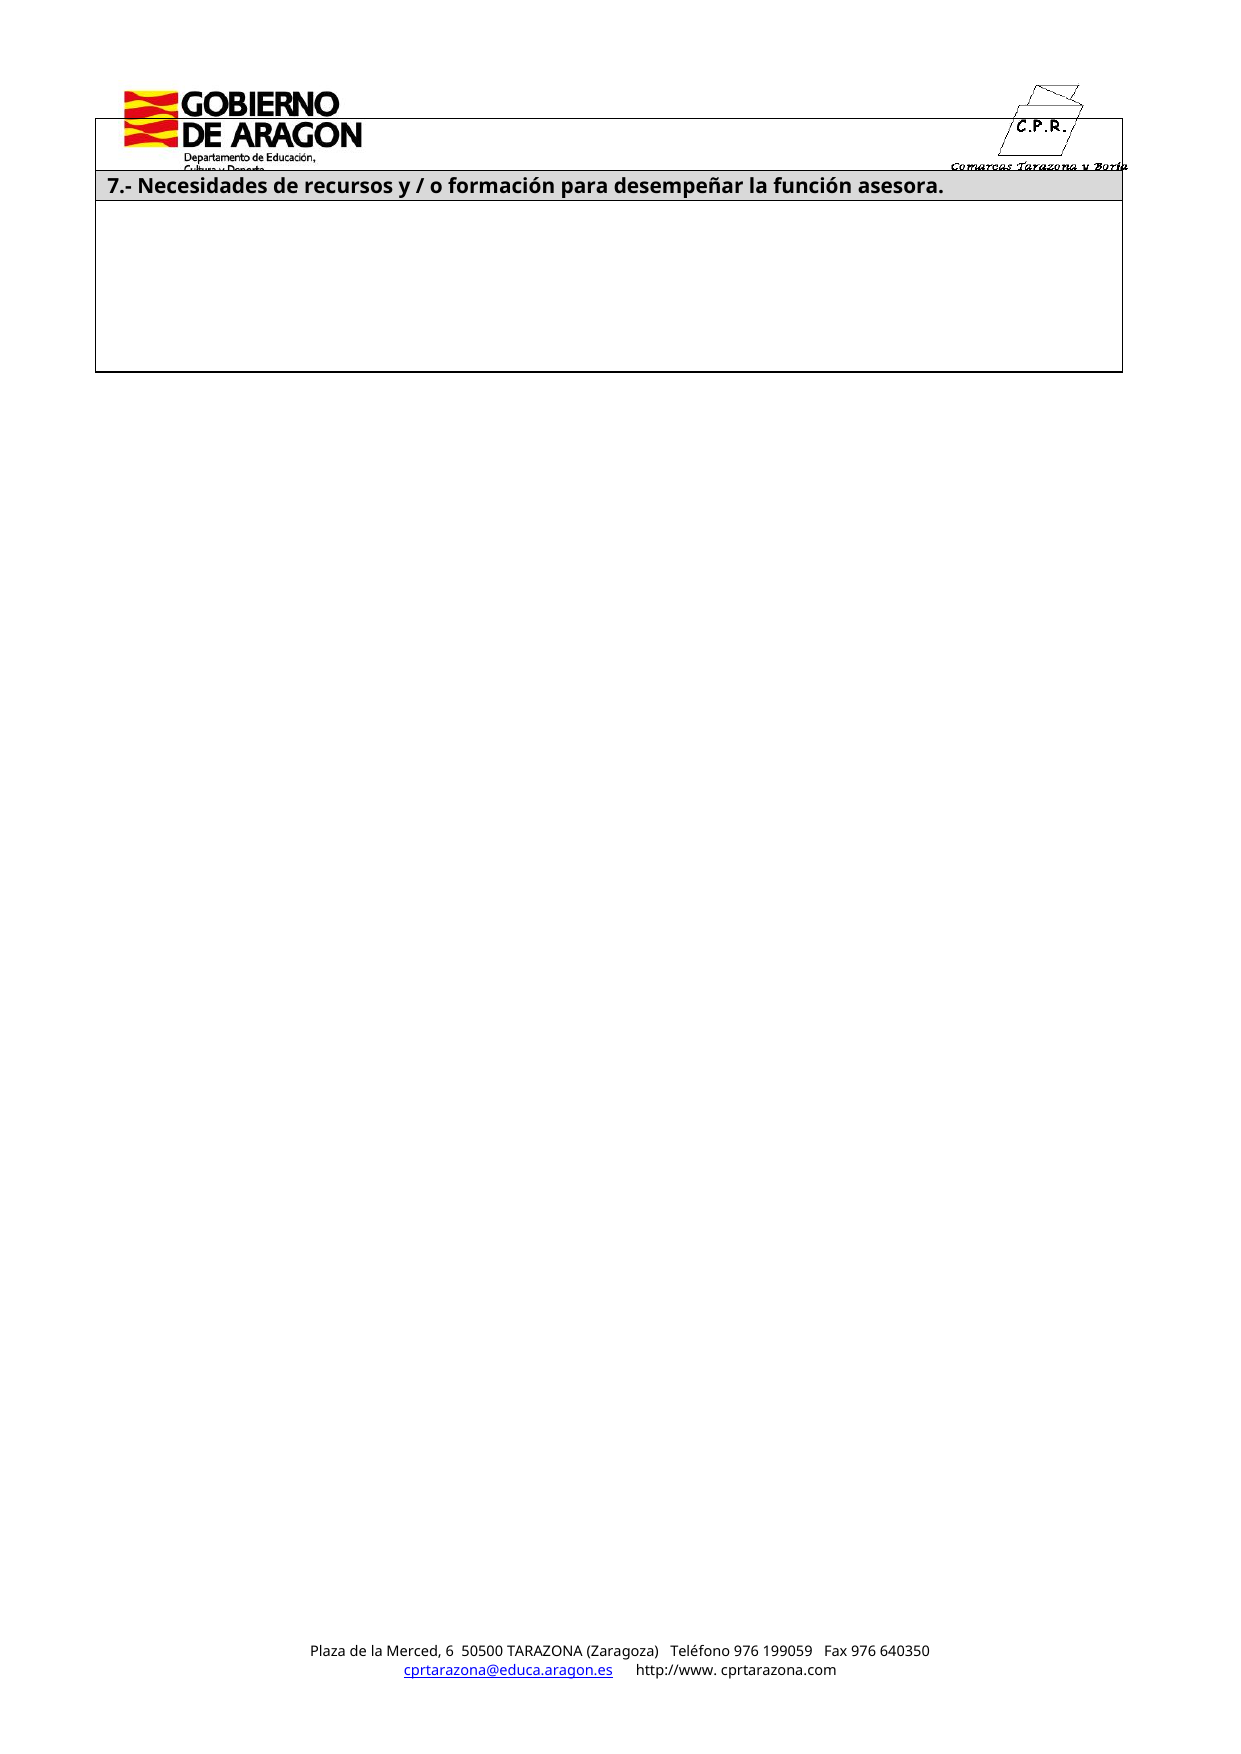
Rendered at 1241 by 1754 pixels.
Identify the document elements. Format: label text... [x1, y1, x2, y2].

picture [118, 80, 372, 118]
table_cell [96, 119, 1122, 170]
table_cell [96, 201, 1122, 371]
picture [943, 80, 1137, 176]
table_cell 7.- Necesidades de recursos y / o formación para desempeñar la función asesora. [96, 171, 1122, 200]
